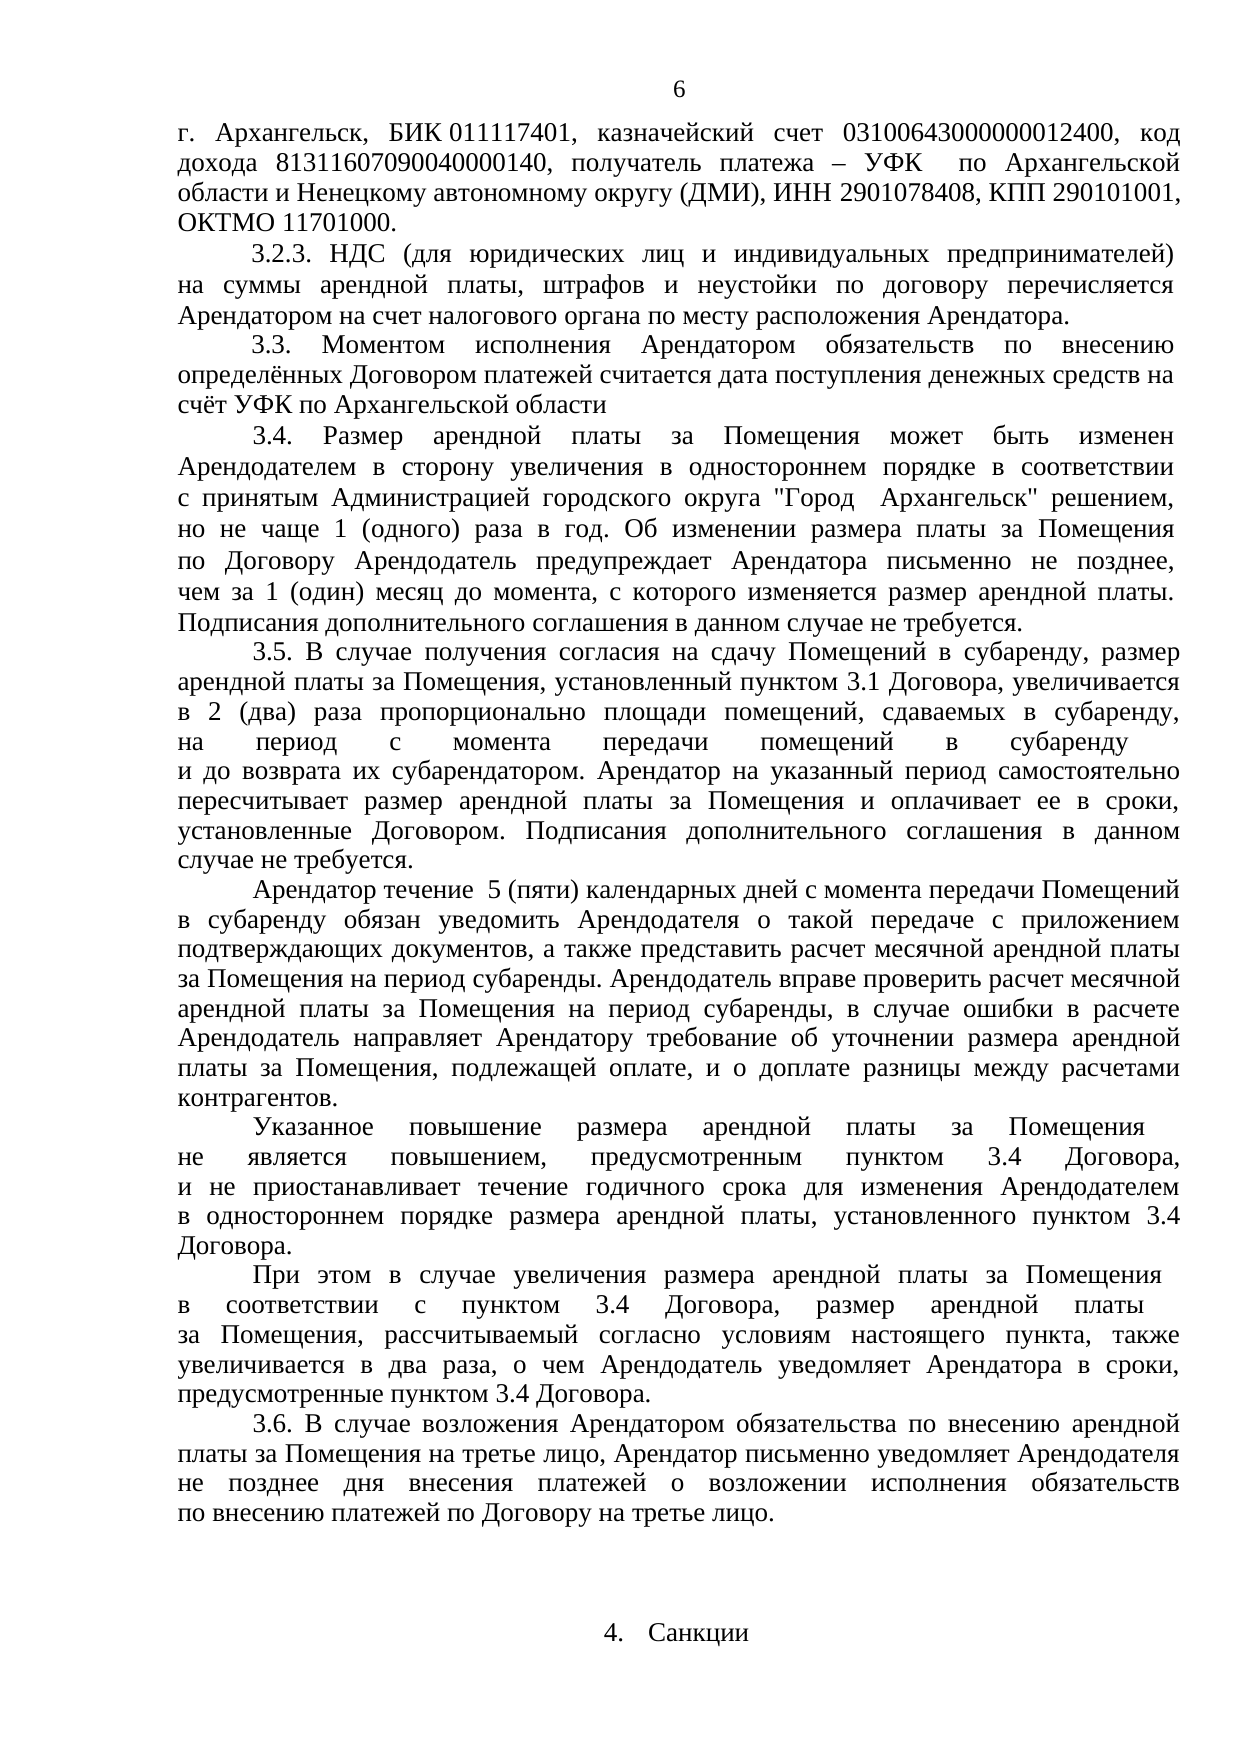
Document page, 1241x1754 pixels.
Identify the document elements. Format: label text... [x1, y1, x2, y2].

text При этом в случае увеличения размера арендной платы за Помещения в соответствии с пунктом 3.4 Договора, размер арендной платы за Помещения, рассчитываемый согласно условиям настоящего пункта, также увеличивается в два раза, о чем Арендодатель уведомляет Арендатора в сроки, предусмотренные пунктом 3.4 Договора. [177, 1260, 1181, 1409]
text 3.4. Размер арендной платы за Помещения может быть изменен Арендодателем в сторону увеличения в одностороннем порядке в соответствии с принятым Администрацией городского округа "Город Архангельск" решением, но не чаще 1 (одного) раза в год. Об изменении размера платы за Помещения по Договору Арендодатель предупреждает Арендатора письменно не позднее, чем за 1 (один) месяц до момента, с которого изменяется размер арендной платы. Подписания дополнительного соглашения в данном случае не требуется. [177, 419, 1176, 637]
text 3.5. В случае получения согласия на сдачу Помещений в субаренду, размер арендной платы за Помещения, установленный пунктом 3.1 Договора, увеличивается в 2 (два) раза пропорционально площади помещений, сдаваемых в субаренду, на период с момента передачи помещений в субаренду и до возврата их субарендатором. Арендатор на указанный период самостоятельно пересчитывает размер арендной платы за Помещения и оплачивает ее в сроки, установленные Договором. Подписания дополнительного соглашения в данном случае не требуется. [177, 637, 1181, 874]
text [177, 118, 1181, 237]
text Указанное повышение размера арендной платы за Помещения не является повышением, предусмотренным пунктом 3.4 Договора, и не приостанавливает течение годичного срока для изменения Арендодателем в одностороннем порядке размера арендной платы, установленного пунктом 3.4 Договора. [177, 1112, 1181, 1260]
text 3.2.3. НДС (для юридических лиц и индивидуальных предпринимателей) на суммы арендной платы, штрафов и неустойки по договору перечисляется Арендатором на счет налогового органа по месту расположения Арендатора. [177, 237, 1175, 330]
text 3.6. В случае возложения Арендатором обязательства по внесению арендной платы за Помещения на третье лицо, Арендатор письменно уведомляет Арендодателя не позднее дня внесения платежей о возложении исполнения обязательств по внесению платежей по Договору на третье лицо. [177, 1409, 1181, 1527]
list Санкции [177, 1616, 1175, 1647]
text 3.3. Моментом исполнения Арендатором обязательств по внесению определённых Договором платежей считается дата поступления денежных средств на счёт УФК по Архангельской области [177, 330, 1175, 419]
text Арендатор течение 5 (пяти) календарных дней с момента передачи Помещений в субаренду обязан уведомить Арендодателя о такой передаче с приложением подтверждающих документов, а также представить расчет месячной арендной платы за Помещения на период субаренды. Арендодатель вправе проверить расчет месячной арендной платы за Помещения на период субаренды, в случае ошибки в расчете Арендодатель направляет Арендатору требование об уточнении размера арендной платы за Помещения, подлежащей оплате, и о доплате разницы между расчетами контрагентов. [177, 874, 1181, 1112]
